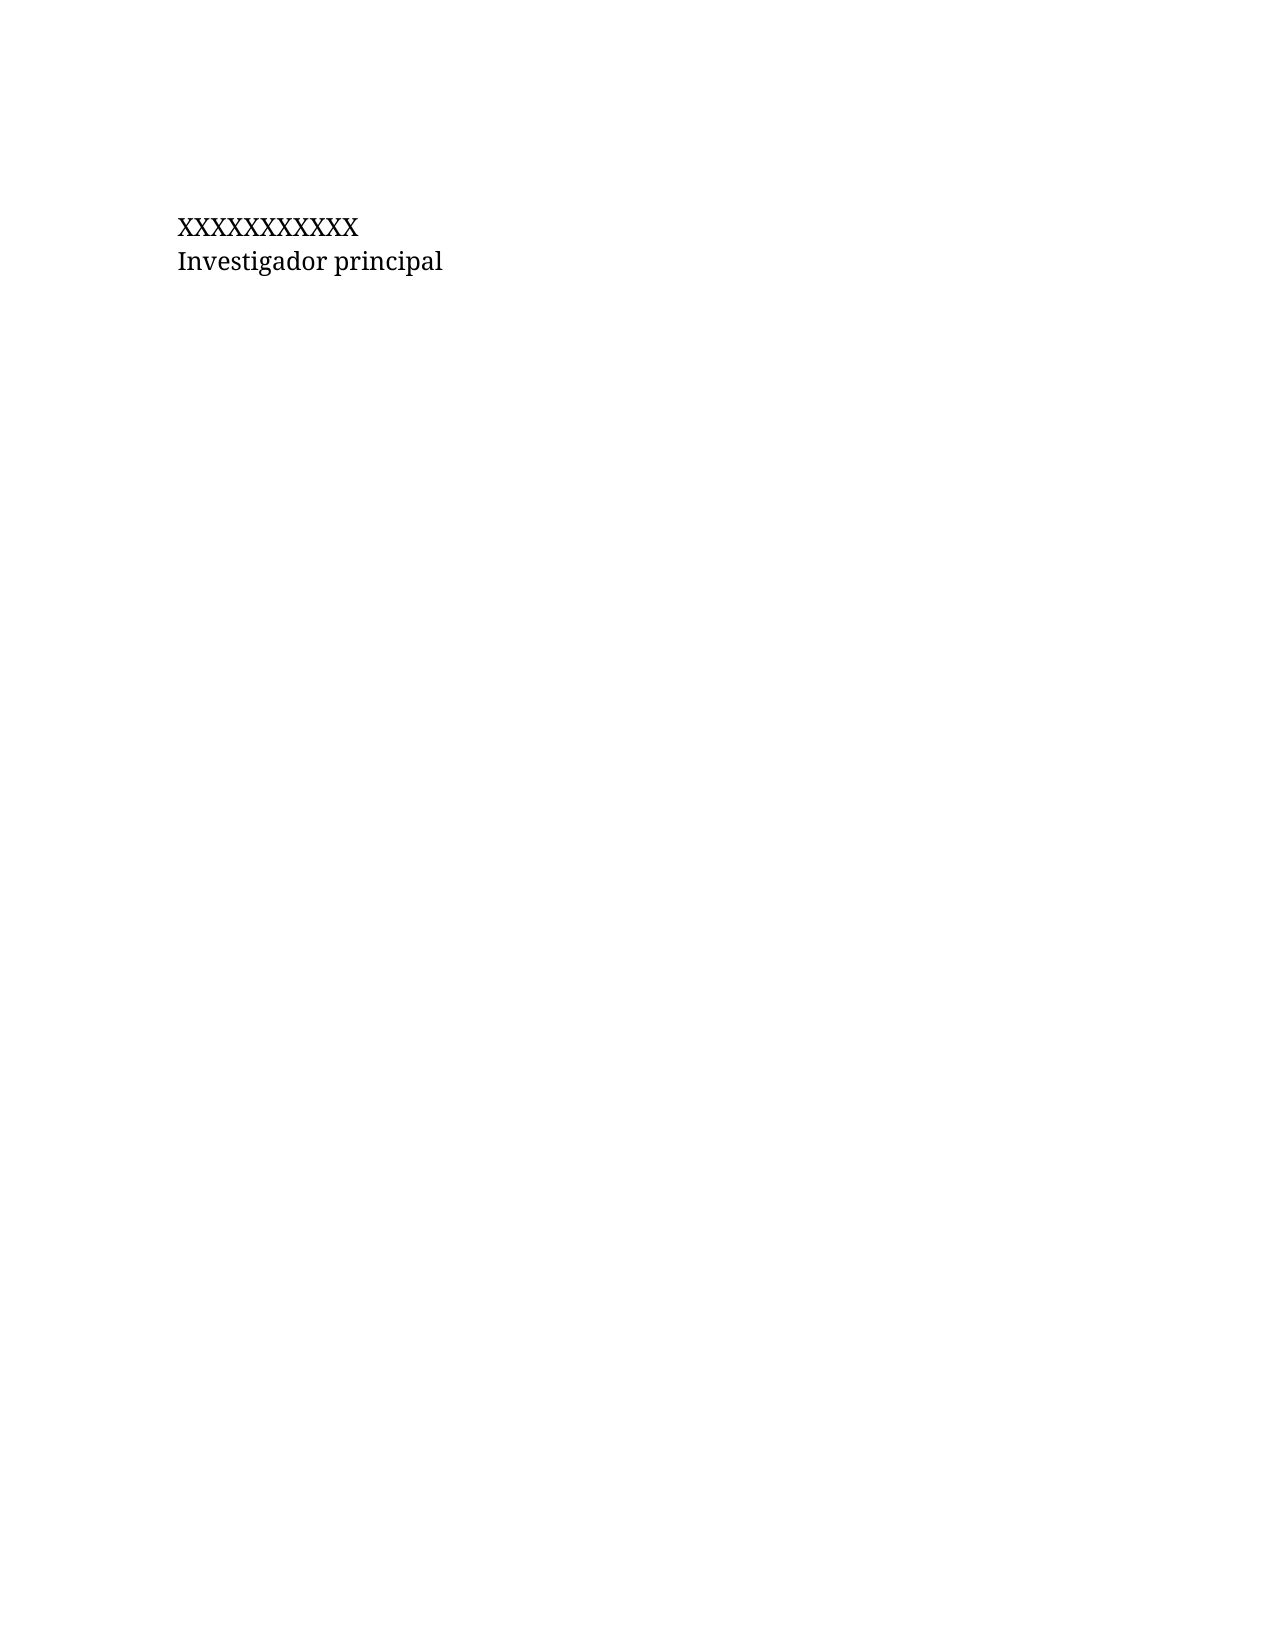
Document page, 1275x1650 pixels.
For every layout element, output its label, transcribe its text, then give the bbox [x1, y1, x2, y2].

text XXXXXXXXXXX [177, 210, 1098, 244]
text Investigador principal [177, 244, 1098, 278]
